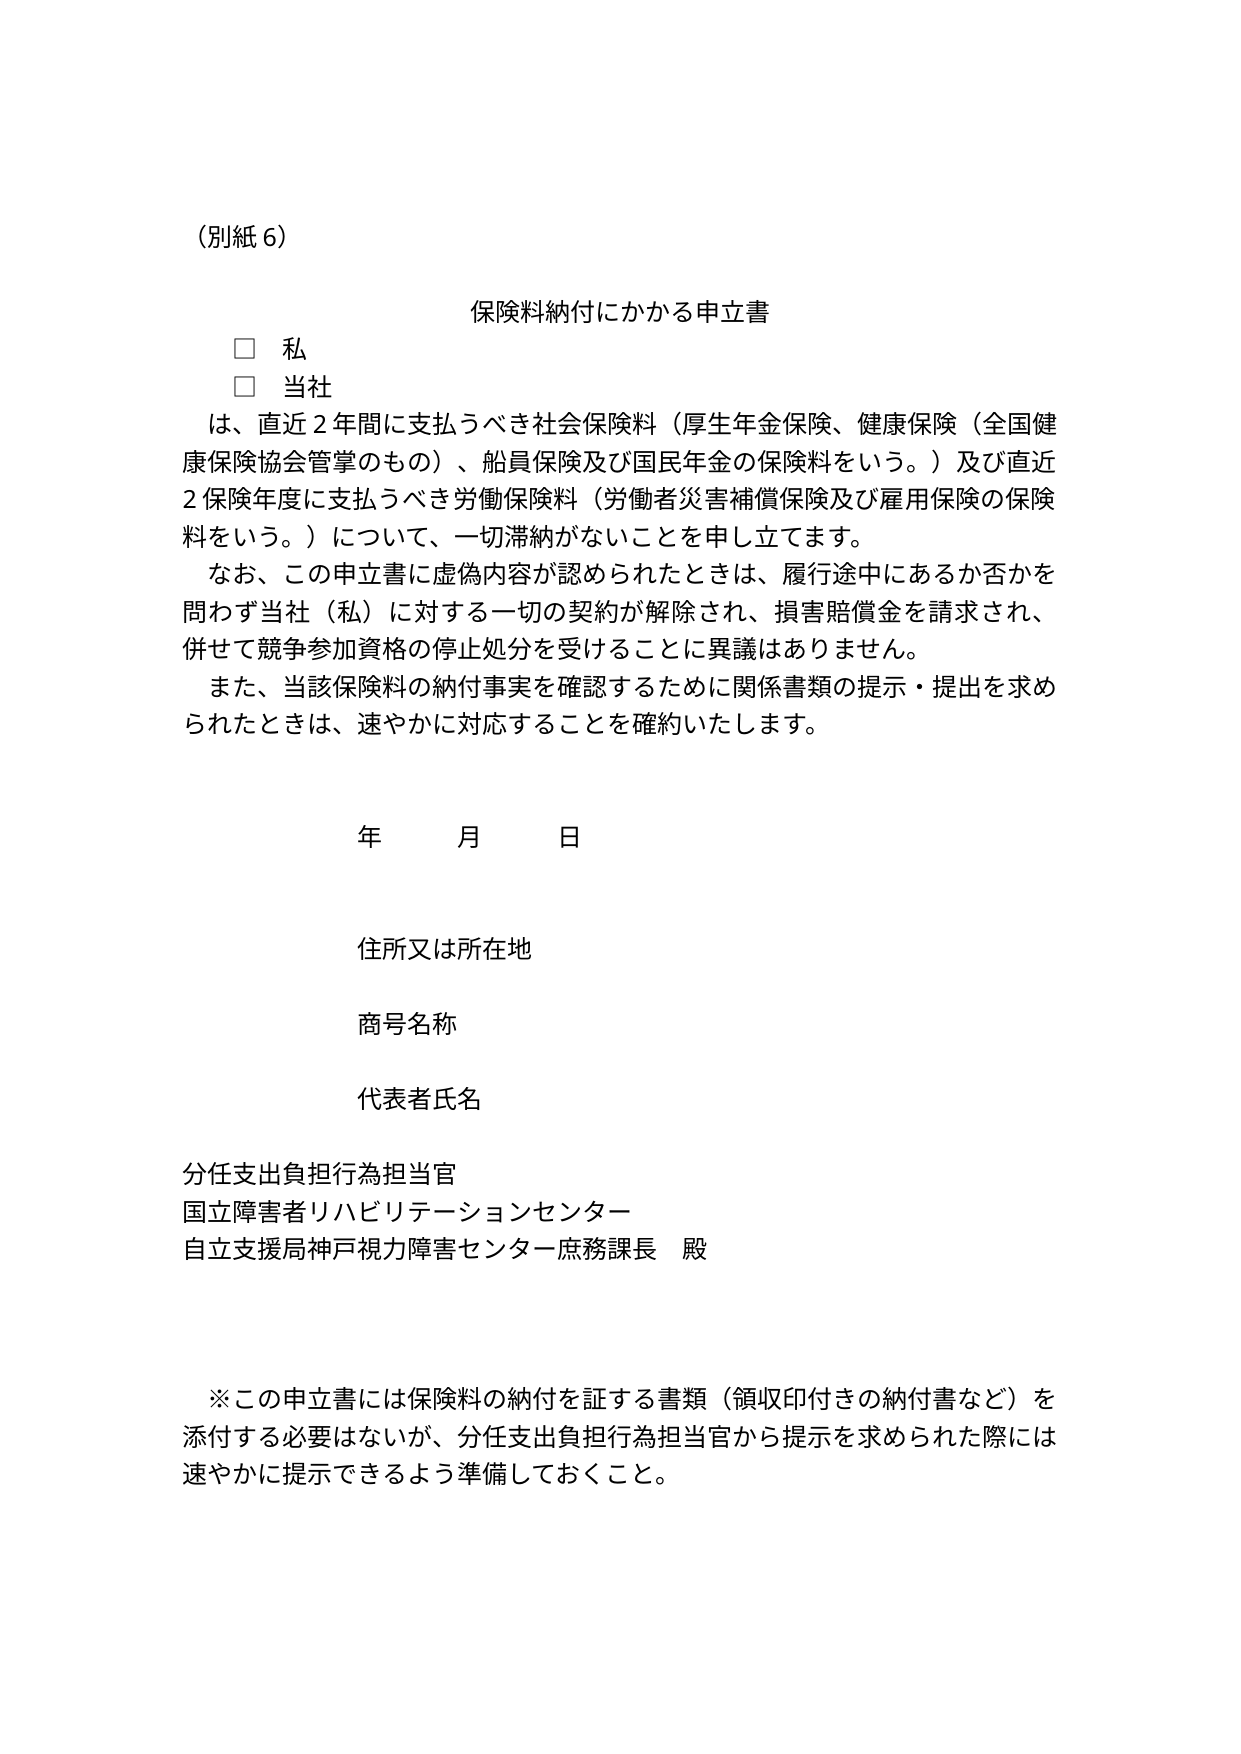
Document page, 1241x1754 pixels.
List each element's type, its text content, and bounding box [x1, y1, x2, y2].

text 代表者氏名 [182, 1079, 1058, 1117]
text また、当該保険料の納付事実を確認するために関係書類の提示・提出を求められたときは、速やかに対応することを確約いたします。 [182, 667, 1058, 742]
text なお、この申立書に虚偽内容が認められたときは、履行途中にあるか否かを問わず当社（私）に対する一切の契約が解除され、損害賠償金を請求され、併せて競争参加資格の停止処分を受けることに異議はありません。 [182, 554, 1058, 667]
text （別紙6） [182, 217, 1058, 254]
text 保険料納付にかかる申立書 [182, 292, 1058, 329]
text 国立障害者リハビリテーションセンター [182, 1192, 1058, 1229]
text 分任支出負担行為担当官 [182, 1154, 1058, 1192]
text は、直近2年間に支払うべき社会保険料（厚生年金保険、健康保険（全国健康保険協会管掌のもの）、船員保険及び国民年金の保険料をいう。）及び直近2保険年度に支払うべき労働保険料（労働者災害補償保険及び雇用保険の保険料をいう。）について、一切滞納がないことを申し立てます。 [182, 404, 1058, 554]
text 年 月 日 [182, 817, 1058, 854]
text 自立支援局神戸視力障害センター庶務課長 殿 [182, 1229, 1058, 1267]
text □ 当社 [182, 367, 1058, 404]
text □ 私 [182, 329, 1058, 367]
text 商号名称 [182, 1004, 1058, 1042]
text ※この申立書には保険料の納付を証する書類（領収印付きの納付書など）を添付する必要はないが、分任支出負担行為担当官から提示を求められた際には速やかに提示できるよう準備しておくこと。 [182, 1379, 1058, 1492]
text 住所又は所在地 [182, 929, 1058, 967]
